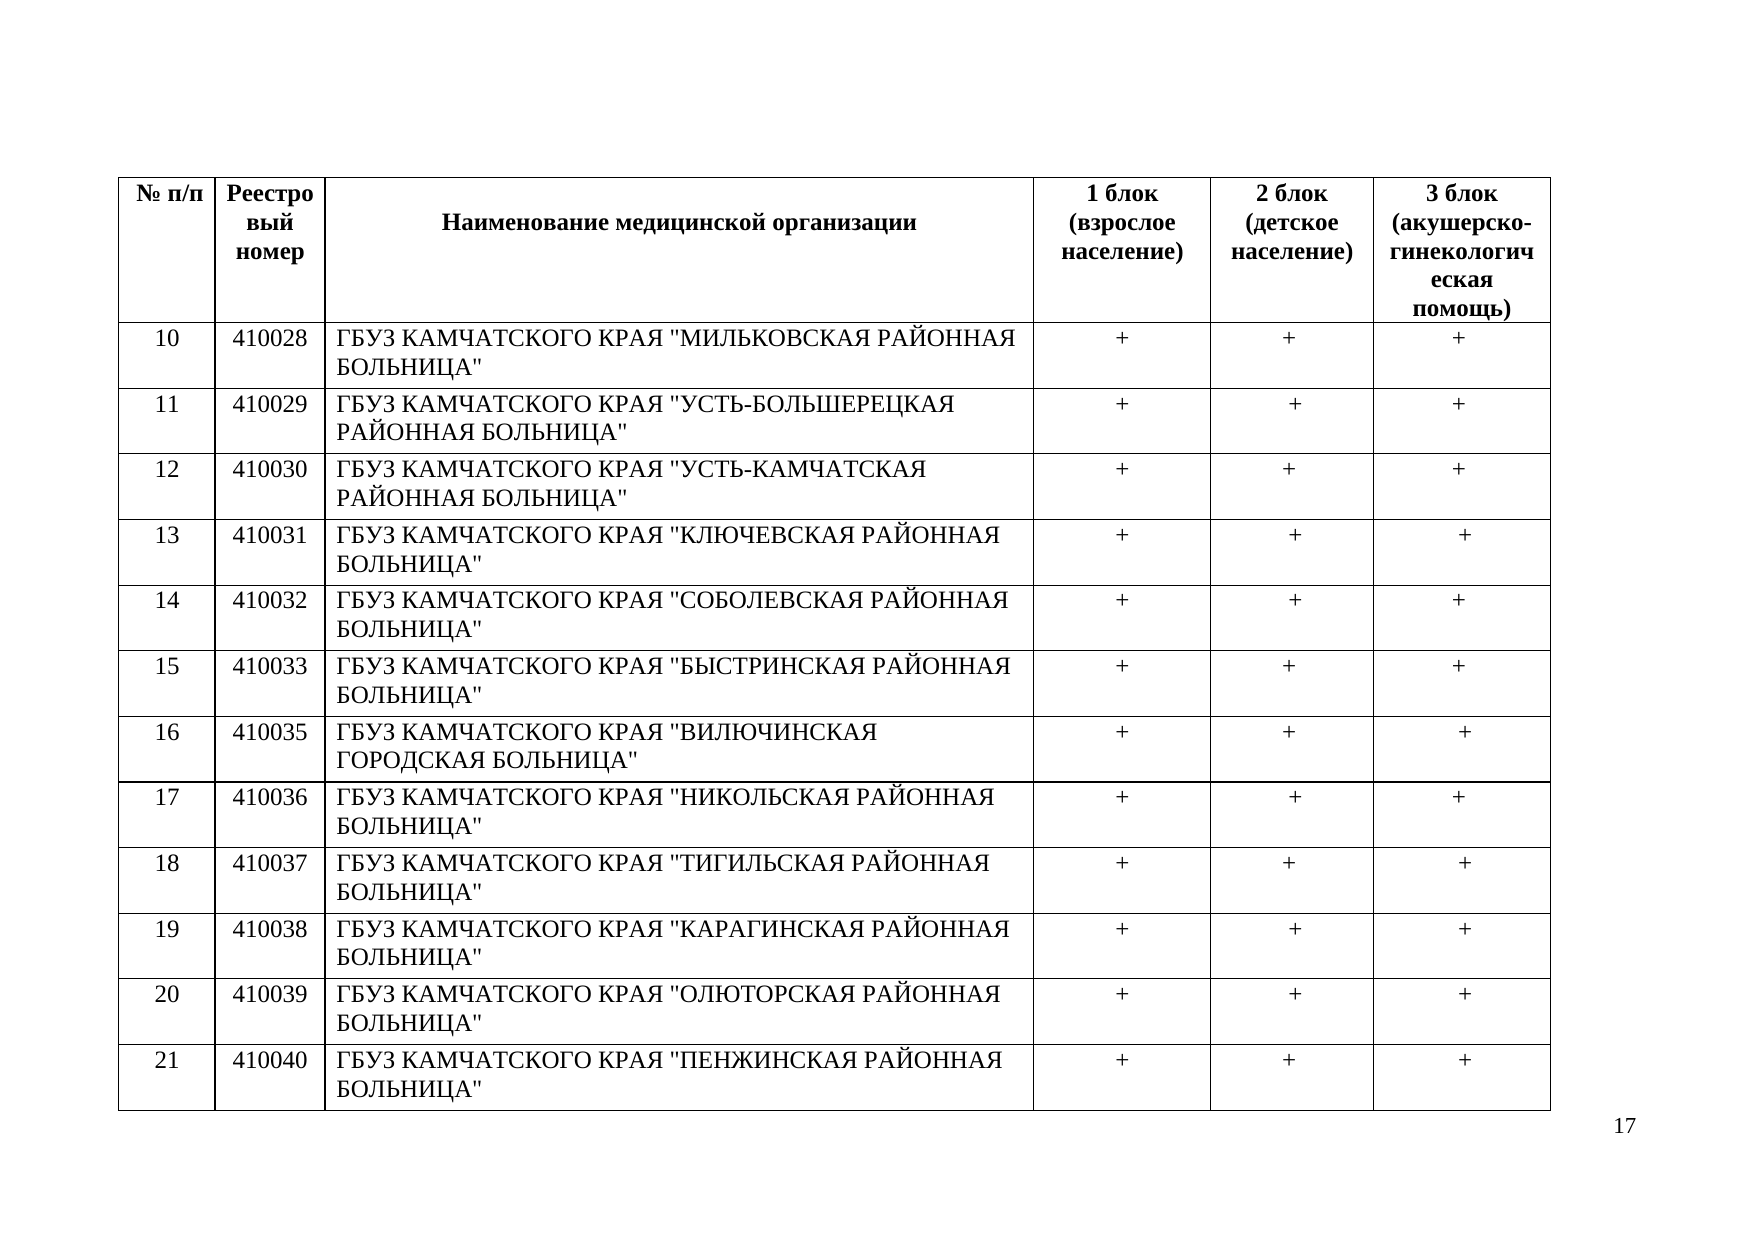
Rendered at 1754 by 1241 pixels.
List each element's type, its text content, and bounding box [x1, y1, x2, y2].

table_cell + [1034, 848, 1210, 913]
table_cell + [1034, 520, 1210, 584]
table_cell 19 [119, 914, 214, 978]
table_cell + [1374, 586, 1550, 650]
table_cell + [1034, 979, 1210, 1044]
table_cell 410040 [216, 1045, 324, 1109]
table_cell 410031 [216, 520, 324, 584]
table_cell + [1211, 389, 1373, 453]
table_cell + [1211, 454, 1373, 519]
table_cell ГБУЗ КАМЧАТСКОГО КРАЯ "КАРАГИНСКАЯ РАЙОННАЯ БОЛЬНИЦА" [326, 914, 1033, 978]
table_cell + [1211, 979, 1373, 1044]
table_cell + [1374, 389, 1550, 453]
table_header 3 блок (акушерско-гинекологическая помощь) [1374, 178, 1550, 322]
table_cell 20 [119, 979, 214, 1044]
table_cell + [1211, 783, 1373, 847]
table_cell + [1211, 848, 1373, 913]
table_cell 14 [119, 586, 214, 650]
table_cell + [1211, 1045, 1373, 1109]
table_cell + [1374, 848, 1550, 913]
table_cell + [1211, 520, 1373, 584]
table_cell 410037 [216, 848, 324, 913]
table_cell 410035 [216, 717, 324, 781]
table_cell 16 [119, 717, 214, 781]
table_header Наименование медицинской организации [326, 178, 1033, 322]
table_cell ГБУЗ КАМЧАТСКОГО КРАЯ "КЛЮЧЕВСКАЯ РАЙОННАЯ БОЛЬНИЦА" [326, 520, 1033, 584]
table_header 1 блок (взрослое население) [1034, 178, 1210, 322]
table_cell 10 [119, 323, 214, 388]
table_cell + [1034, 586, 1210, 650]
table_cell + [1211, 323, 1373, 388]
table_cell + [1034, 1045, 1210, 1109]
table_cell ГБУЗ КАМЧАТСКОГО КРАЯ "СОБОЛЕВСКАЯ РАЙОННАЯ БОЛЬНИЦА" [326, 586, 1033, 650]
table_cell 410029 [216, 389, 324, 453]
table_cell + [1374, 1045, 1550, 1109]
table_header Реестровый номер [216, 178, 324, 322]
table_cell ГБУЗ КАМЧАТСКОГО КРАЯ "УСТЬ-КАМЧАТСКАЯ РАЙОННАЯ БОЛЬНИЦА" [326, 454, 1033, 519]
table_cell 410033 [216, 651, 324, 716]
table_cell ГБУЗ КАМЧАТСКОГО КРАЯ "УСТЬ-БОЛЬШЕРЕЦКАЯ РАЙОННАЯ БОЛЬНИЦА" [326, 389, 1033, 453]
table_cell + [1374, 454, 1550, 519]
table_cell ГБУЗ КАМЧАТСКОГО КРАЯ "ПЕНЖИНСКАЯ РАЙОННАЯ БОЛЬНИЦА" [326, 1045, 1033, 1109]
table_cell + [1374, 520, 1550, 584]
table_cell + [1374, 717, 1550, 781]
table_cell ГБУЗ КАМЧАТСКОГО КРАЯ "МИЛЬКОВСКАЯ РАЙОННАЯ БОЛЬНИЦА" [326, 323, 1033, 388]
table_cell 410028 [216, 323, 324, 388]
table_cell 12 [119, 454, 214, 519]
table_header 2 блок (детское население) [1211, 178, 1373, 322]
table_cell + [1034, 323, 1210, 388]
table_cell + [1211, 651, 1373, 716]
table_cell 11 [119, 389, 214, 453]
table_cell + [1374, 979, 1550, 1044]
table_cell 410032 [216, 586, 324, 650]
table_cell + [1034, 783, 1210, 847]
table_cell ГБУЗ КАМЧАТСКОГО КРАЯ "ВИЛЮЧИНСКАЯ ГОРОДСКАЯ БОЛЬНИЦА" [326, 717, 1033, 781]
table_cell 410036 [216, 783, 324, 847]
table_cell 410039 [216, 979, 324, 1044]
table_cell 21 [119, 1045, 214, 1109]
table_cell ГБУЗ КАМЧАТСКОГО КРАЯ "ТИГИЛЬСКАЯ РАЙОННАЯ БОЛЬНИЦА" [326, 848, 1033, 913]
table_cell ГБУЗ КАМЧАТСКОГО КРАЯ "ОЛЮТОРСКАЯ РАЙОННАЯ БОЛЬНИЦА" [326, 979, 1033, 1044]
table_cell + [1034, 389, 1210, 453]
table_cell 13 [119, 520, 214, 584]
table_cell + [1374, 783, 1550, 847]
table_cell + [1211, 717, 1373, 781]
table_cell + [1034, 454, 1210, 519]
table_cell + [1034, 914, 1210, 978]
table_cell + [1374, 914, 1550, 978]
table_cell ГБУЗ КАМЧАТСКОГО КРАЯ "БЫСТРИНСКАЯ РАЙОННАЯ БОЛЬНИЦА" [326, 651, 1033, 716]
table_cell + [1211, 914, 1373, 978]
table_cell 410030 [216, 454, 324, 519]
table_cell 410038 [216, 914, 324, 978]
table_cell + [1034, 717, 1210, 781]
table_header № п/п [119, 178, 214, 322]
table_cell + [1374, 323, 1550, 388]
table_cell 17 [119, 783, 214, 847]
table_cell + [1034, 651, 1210, 716]
table_cell 18 [119, 848, 214, 913]
table_cell + [1374, 651, 1550, 716]
table_cell ГБУЗ КАМЧАТСКОГО КРАЯ "НИКОЛЬСКАЯ РАЙОННАЯ БОЛЬНИЦА" [326, 783, 1033, 847]
table_cell + [1211, 586, 1373, 650]
table_cell 15 [119, 651, 214, 716]
